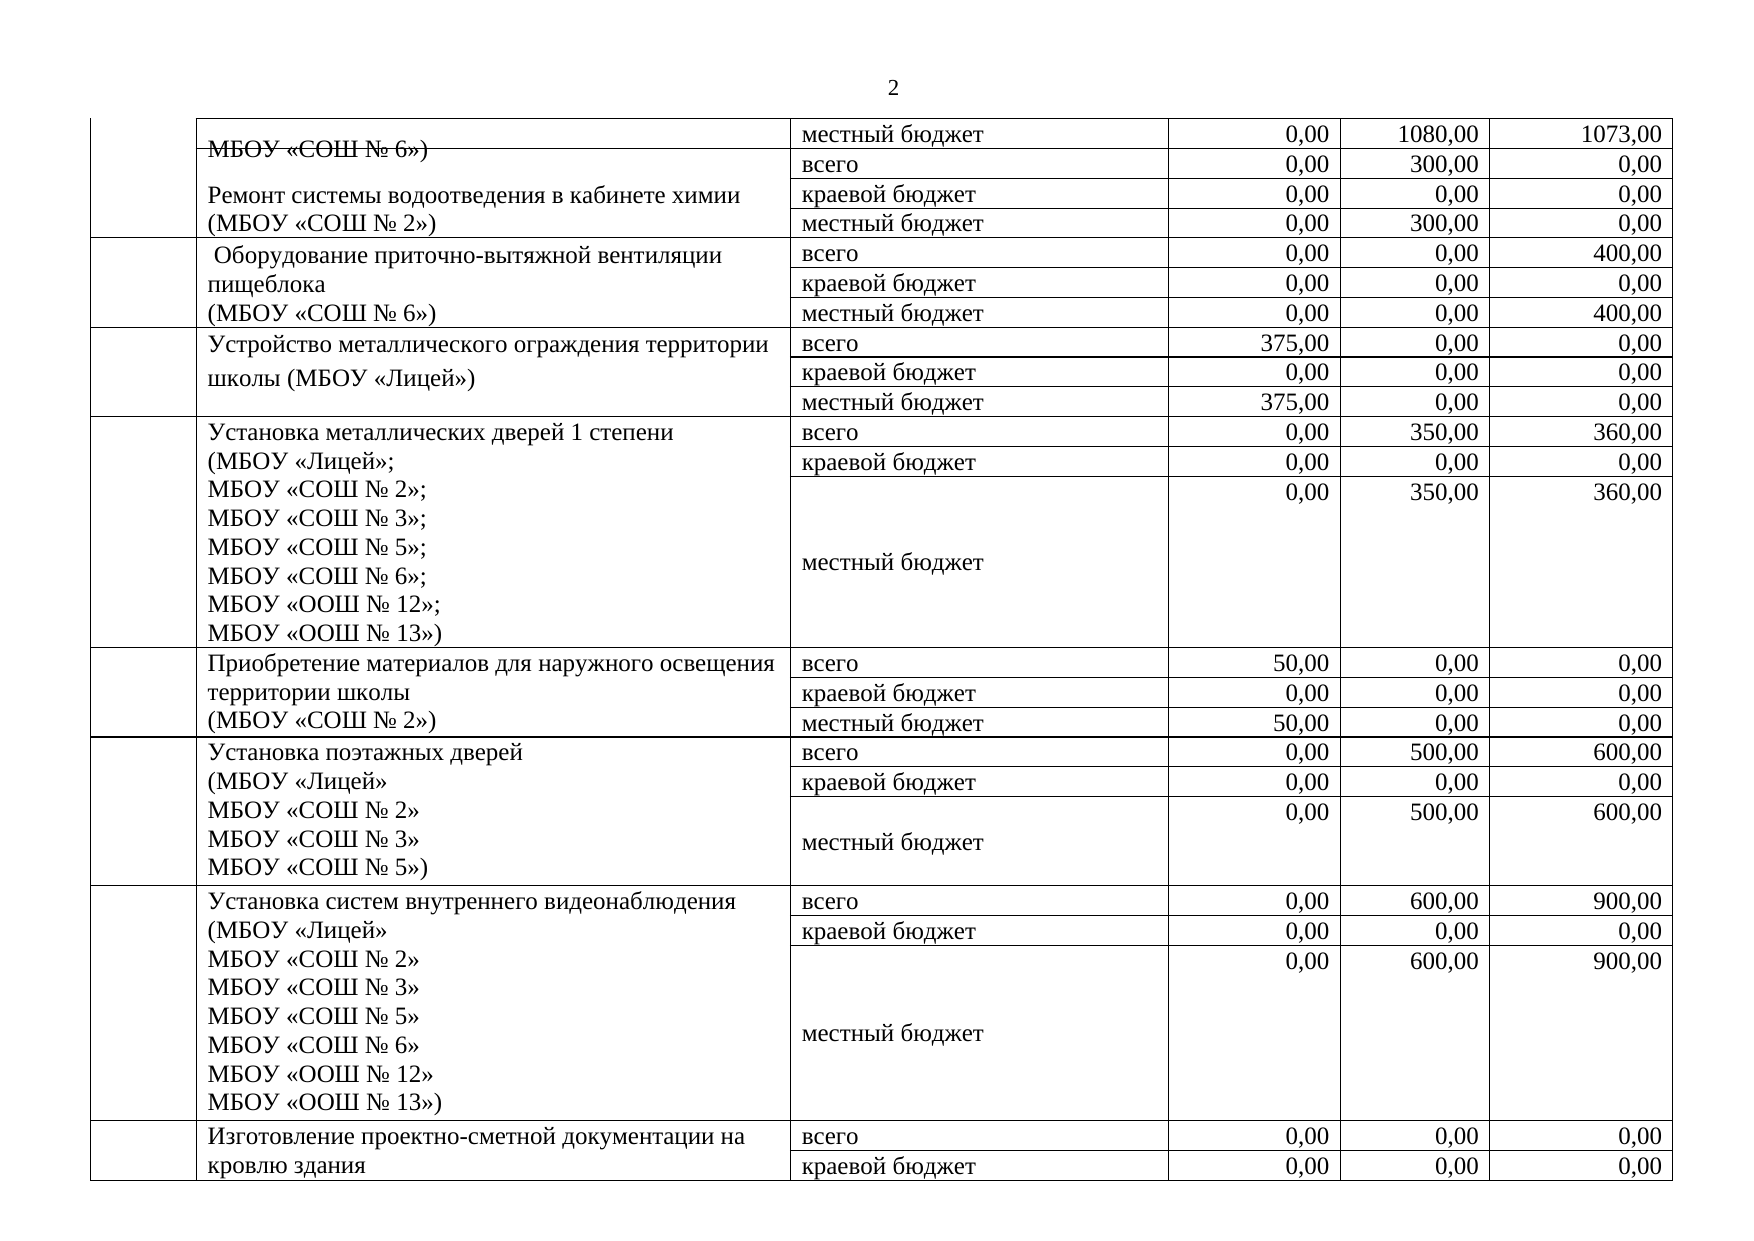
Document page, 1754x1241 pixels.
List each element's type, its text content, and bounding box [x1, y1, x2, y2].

table_cell 0,00 [1169, 447, 1340, 476]
table_cell 0,00 [1169, 946, 1340, 1120]
table_cell 0,00 [1169, 358, 1340, 386]
table_cell краевой бюджет [791, 678, 1168, 707]
table_cell 0,00 [1490, 648, 1672, 677]
table_cell 0,00 [1490, 708, 1672, 736]
table_cell 0,00 [1341, 648, 1489, 677]
table_cell 0,00 [1169, 886, 1340, 915]
table_cell 0,00 [1490, 1151, 1672, 1179]
table_cell 0,00 [1169, 797, 1340, 885]
table_cell 50,00 [1169, 708, 1340, 736]
table_cell 400,00 [1490, 298, 1672, 327]
table_cell 600,00 [1341, 886, 1489, 915]
table_cell краевой бюджет [791, 179, 1168, 207]
table_cell Ремонт системы водоотведения в кабинете химии (МБОУ «СОШ № 2») [197, 149, 790, 237]
table_cell краевой бюджет [791, 767, 1168, 796]
table_cell 0,00 [1169, 298, 1340, 327]
table_cell Изготовление проектно-сметной документации на кровлю здания (МБОУ «СОШ № 2»; МБОУ «СОШ № 6») [197, 1121, 790, 1179]
table_cell местный бюджет [791, 797, 1168, 885]
table_cell 0,00 [1341, 387, 1489, 416]
table_cell 0,00 [1169, 678, 1340, 707]
table_cell 350,00 [1341, 417, 1489, 446]
table_cell 360,00 [1490, 417, 1672, 446]
table_cell 360,00 [1490, 477, 1672, 647]
table_cell 0,00 [1169, 238, 1340, 267]
table_cell 0,00 [1490, 387, 1672, 416]
table_cell 0,00 [1341, 708, 1489, 736]
table_cell [91, 417, 196, 647]
table_cell местный бюджет [791, 298, 1168, 327]
table_cell Установка металлических дверей 1 степени (МБОУ «Лицей»; МБОУ «СОШ № 2»; МБОУ «СОШ № 3»; МБОУ «СОШ № 5»; МБОУ «СОШ № 6»; МБОУ «ООШ № 12»; МБОУ «ООШ № 13») [197, 417, 790, 647]
table_cell местный бюджет [791, 209, 1168, 237]
table_cell [91, 148, 196, 237]
table_cell 0,00 [1169, 417, 1340, 446]
table_cell 1073,00 [1490, 119, 1672, 148]
table_cell местный бюджет [791, 708, 1168, 736]
table_cell 400,00 [1490, 238, 1672, 267]
table_cell Устройство металлического ограждения территории школы (МБОУ «Лицей») [197, 328, 790, 416]
table_cell 900,00 [1490, 946, 1672, 1120]
table_cell 0,00 [1341, 268, 1489, 297]
table_cell 1080,00 [1341, 119, 1489, 148]
table_cell 0,00 [1169, 477, 1340, 647]
table_cell 0,00 [1490, 328, 1672, 356]
table_cell 500,00 [1341, 738, 1489, 766]
table_cell 350,00 [1341, 477, 1489, 647]
table_cell [91, 886, 196, 1120]
table_cell 50,00 [1169, 648, 1340, 677]
table_cell 0,00 [1341, 678, 1489, 707]
table_cell местный бюджет [791, 119, 1168, 148]
table_cell всего [791, 738, 1168, 766]
table_cell 0,00 [1490, 447, 1672, 476]
table_cell Установка поэтажных дверей (МБОУ «Лицей» МБОУ «СОШ № 2» МБОУ «СОШ № 3» МБОУ «СОШ № 5») [197, 738, 790, 885]
table_cell 300,00 [1341, 209, 1489, 237]
table_cell 0,00 [1169, 149, 1340, 178]
table_cell 0,00 [1169, 738, 1340, 766]
table_cell местный бюджет [791, 477, 1168, 647]
table_cell 0,00 [1490, 767, 1672, 796]
table_cell краевой бюджет [791, 916, 1168, 945]
table_cell всего [791, 238, 1168, 267]
table_cell 0,00 [1341, 179, 1489, 207]
table_cell 0,00 [1341, 916, 1489, 945]
table_cell всего [791, 417, 1168, 446]
table_cell 500,00 [1341, 797, 1489, 885]
table_cell 0,00 [1490, 358, 1672, 386]
table_cell 0,00 [1341, 238, 1489, 267]
table_cell 0,00 [1490, 179, 1672, 207]
table_cell 0,00 [1490, 1121, 1672, 1150]
table_cell 600,00 [1490, 797, 1672, 885]
table_cell [91, 1121, 196, 1179]
table_cell 0,00 [1341, 1151, 1489, 1179]
table_cell 600,00 [1490, 738, 1672, 766]
table_cell 0,00 [1341, 358, 1489, 386]
table_cell 0,00 [1169, 916, 1340, 945]
table_cell [91, 738, 196, 885]
table_cell [91, 648, 196, 736]
table_cell местный бюджет [791, 946, 1168, 1120]
table_cell 0,00 [1169, 1121, 1340, 1150]
table_cell 0,00 [1490, 678, 1672, 707]
table_cell краевой бюджет [791, 1151, 1168, 1179]
table_cell 300,00 [1341, 149, 1489, 178]
table_cell 375,00 [1169, 328, 1340, 356]
table_cell Установка систем внутреннего видеонаблюдения (МБОУ «Лицей» МБОУ «СОШ № 2» МБОУ «СОШ № 3» МБОУ «СОШ № 5» МБОУ «СОШ № 6» МБОУ «ООШ № 12» МБОУ «ООШ № 13») [197, 886, 790, 1120]
table_cell всего [791, 648, 1168, 677]
table_cell местный бюджет [791, 387, 1168, 416]
table_cell 375,00 [1169, 387, 1340, 416]
table_cell 0,00 [1169, 209, 1340, 237]
table_cell [91, 238, 196, 327]
table_cell краевой бюджет [791, 447, 1168, 476]
table_cell всего [791, 886, 1168, 915]
table_cell 600,00 [1341, 946, 1489, 1120]
table_cell 900,00 [1490, 886, 1672, 915]
table_cell 0,00 [1490, 149, 1672, 178]
table_cell 0,00 [1169, 767, 1340, 796]
table_cell Оборудование приточно-вытяжной вентиляции пищеблока (МБОУ «СОШ № 6») [197, 238, 790, 327]
table_cell 0,00 [1490, 268, 1672, 297]
table_cell 0,00 [1341, 328, 1489, 356]
table_cell [91, 328, 196, 416]
table_cell краевой бюджет [791, 268, 1168, 297]
table_cell 0,00 [1169, 1151, 1340, 1179]
table_cell 0,00 [1169, 119, 1340, 148]
table_cell 0,00 [1341, 1121, 1489, 1150]
table_cell 0,00 [1341, 447, 1489, 476]
table_cell Приобретение материалов для наружного освещения территории школы (МБОУ «СОШ № 2») [197, 648, 790, 736]
table_cell 0,00 [1169, 268, 1340, 297]
table_cell 0,00 [1341, 298, 1489, 327]
table_cell 0,00 [1169, 179, 1340, 207]
table_cell всего [791, 328, 1168, 356]
table_cell 0,00 [1490, 209, 1672, 237]
table_cell 0,00 [1341, 767, 1489, 796]
table_cell всего [791, 1121, 1168, 1150]
table_cell 0,00 [1490, 916, 1672, 945]
table_cell краевой бюджет [791, 358, 1168, 386]
table_cell всего [791, 149, 1168, 178]
